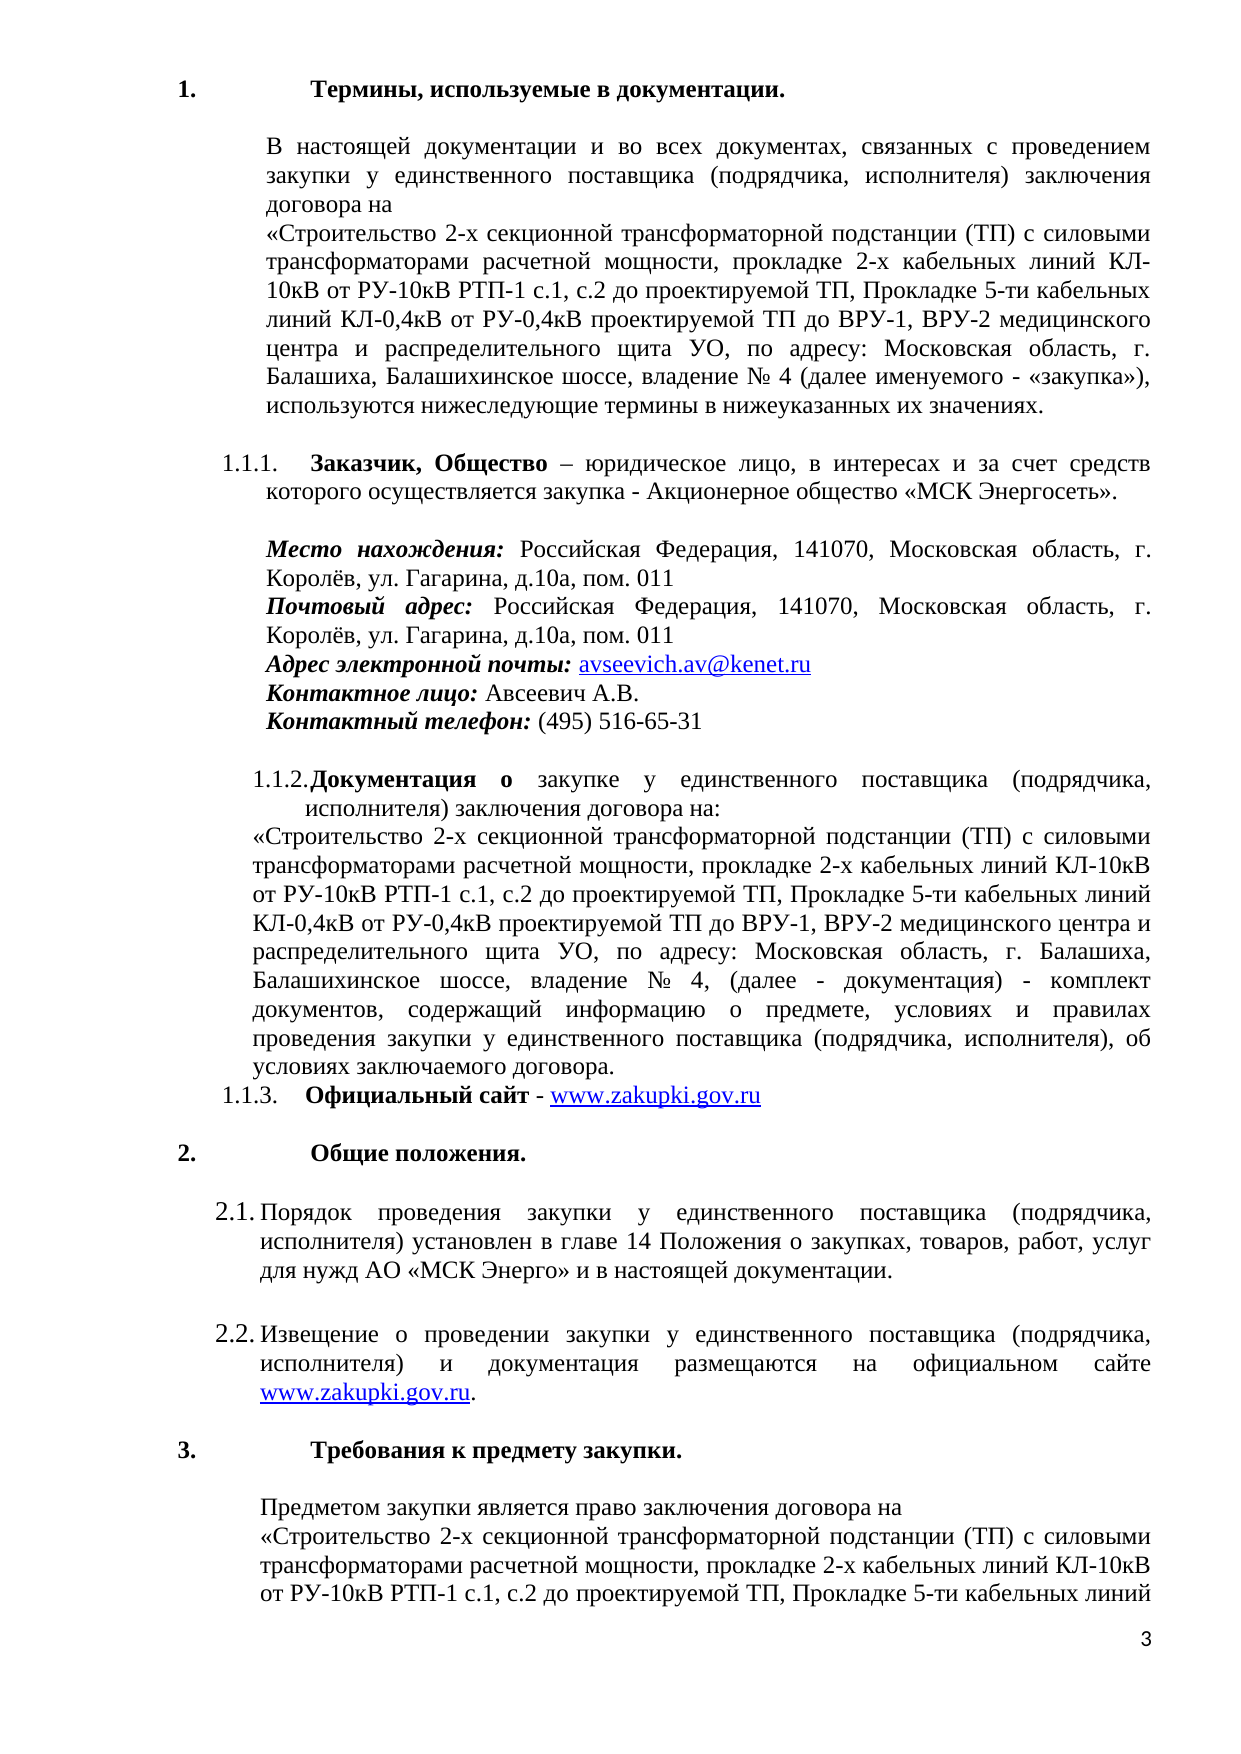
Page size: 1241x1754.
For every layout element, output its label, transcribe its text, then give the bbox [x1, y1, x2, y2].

list Термины, используемые в документации. [177, 74, 1152, 103]
list Общие положения. [177, 1138, 1152, 1166]
list Порядок проведения закупки у единственного поставщика (подрядчика, исполнителя) установлен в главе 14 Положения о закупках, товаров, работ, услуг для нужд АО «МСК Энерго» и в настоящей документации. [215, 1195, 1152, 1284]
list Почтовый адрес: Российская Федерация, 141070, Московская область, г. Королёв, ул. Гагарина, д.10а, пом. 011 [266, 591, 1152, 649]
list Контактный телефон: (495) 516-65-31 [266, 706, 1152, 735]
list Документация о закупке у единственного поставщика (подрядчика, исполнителя) заключения договора на: [252, 764, 1152, 821]
list Место нахождения: Российская Федерация, 141070, Московская область, г. Королёв, ул. Гагарина, д.10а, пом. 011 [266, 534, 1152, 591]
list Извещение о проведении закупки у единственного поставщика (подрядчика, исполнителя) и документация размещаются на официальном сайте www.zakupki.gov.ru. [215, 1317, 1152, 1406]
list «Строительство 2-х секционной трансформаторной подстанции (ТП) с силовыми трансформаторами расчетной мощности, прокладке 2-х кабельных линий КЛ-10кВ от РУ-10кВ РТП-1 с.1, с.2 до проектируемой ТП, Прокладке 5-ти кабельных линий КЛ-0,4кВ от РУ-0,4кВ проектируемой ТП до ВРУ-1, ВРУ-2 медицинского центра и распределительного щита УО, по адресу: Московская область, г. Балашиха, Балашихинское шоссе, владение № 4, (далее - документация) - комплект документов, содержащий информацию о предмете, условиях и правилах проведения закупки у единственного поставщика (подрядчика, исполнителя), об условиях заключаемого договора. [252, 821, 1152, 1080]
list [260, 1521, 1152, 1607]
list Заказчик, Общество – юридическое лицо, в интересах и за счет средств которого осуществляется закупка - Акционерное общество «МСК Энергосеть». [222, 448, 1152, 505]
list Официальный сайт - www.zakupki.gov.ru [222, 1080, 1152, 1109]
list В настоящей документации и во всех документах, связанных с проведением закупки у единственного поставщика (подрядчика, исполнителя) заключения договора на [266, 131, 1152, 218]
list Требования к предмету закупки. [177, 1435, 1152, 1463]
list Предметом закупки является право заключения договора на [260, 1492, 1152, 1521]
list Адрес электронной почты: avseevich.av@kenet.ru [266, 649, 1152, 678]
list Контактное лицо: Авсеевич А.В. [266, 678, 1152, 706]
list «Строительство 2-х секционной трансформаторной подстанции (ТП) с силовыми трансформаторами расчетной мощности, прокладке 2-х кабельных линий КЛ-10кВ от РУ-10кВ РТП-1 с.1, с.2 до проектируемой ТП, Прокладке 5-ти кабельных линий КЛ-0,4кВ от РУ-0,4кВ проектируемой ТП до ВРУ-1, ВРУ-2 медицинского центра и распределительного щита УО, по адресу: Московская область, г. Балашиха, Балашихинское шоссе, владение № 4 (далее именуемого - «закупка»), используются нижеследующие термины в нижеуказанных их значениях. [266, 218, 1152, 419]
